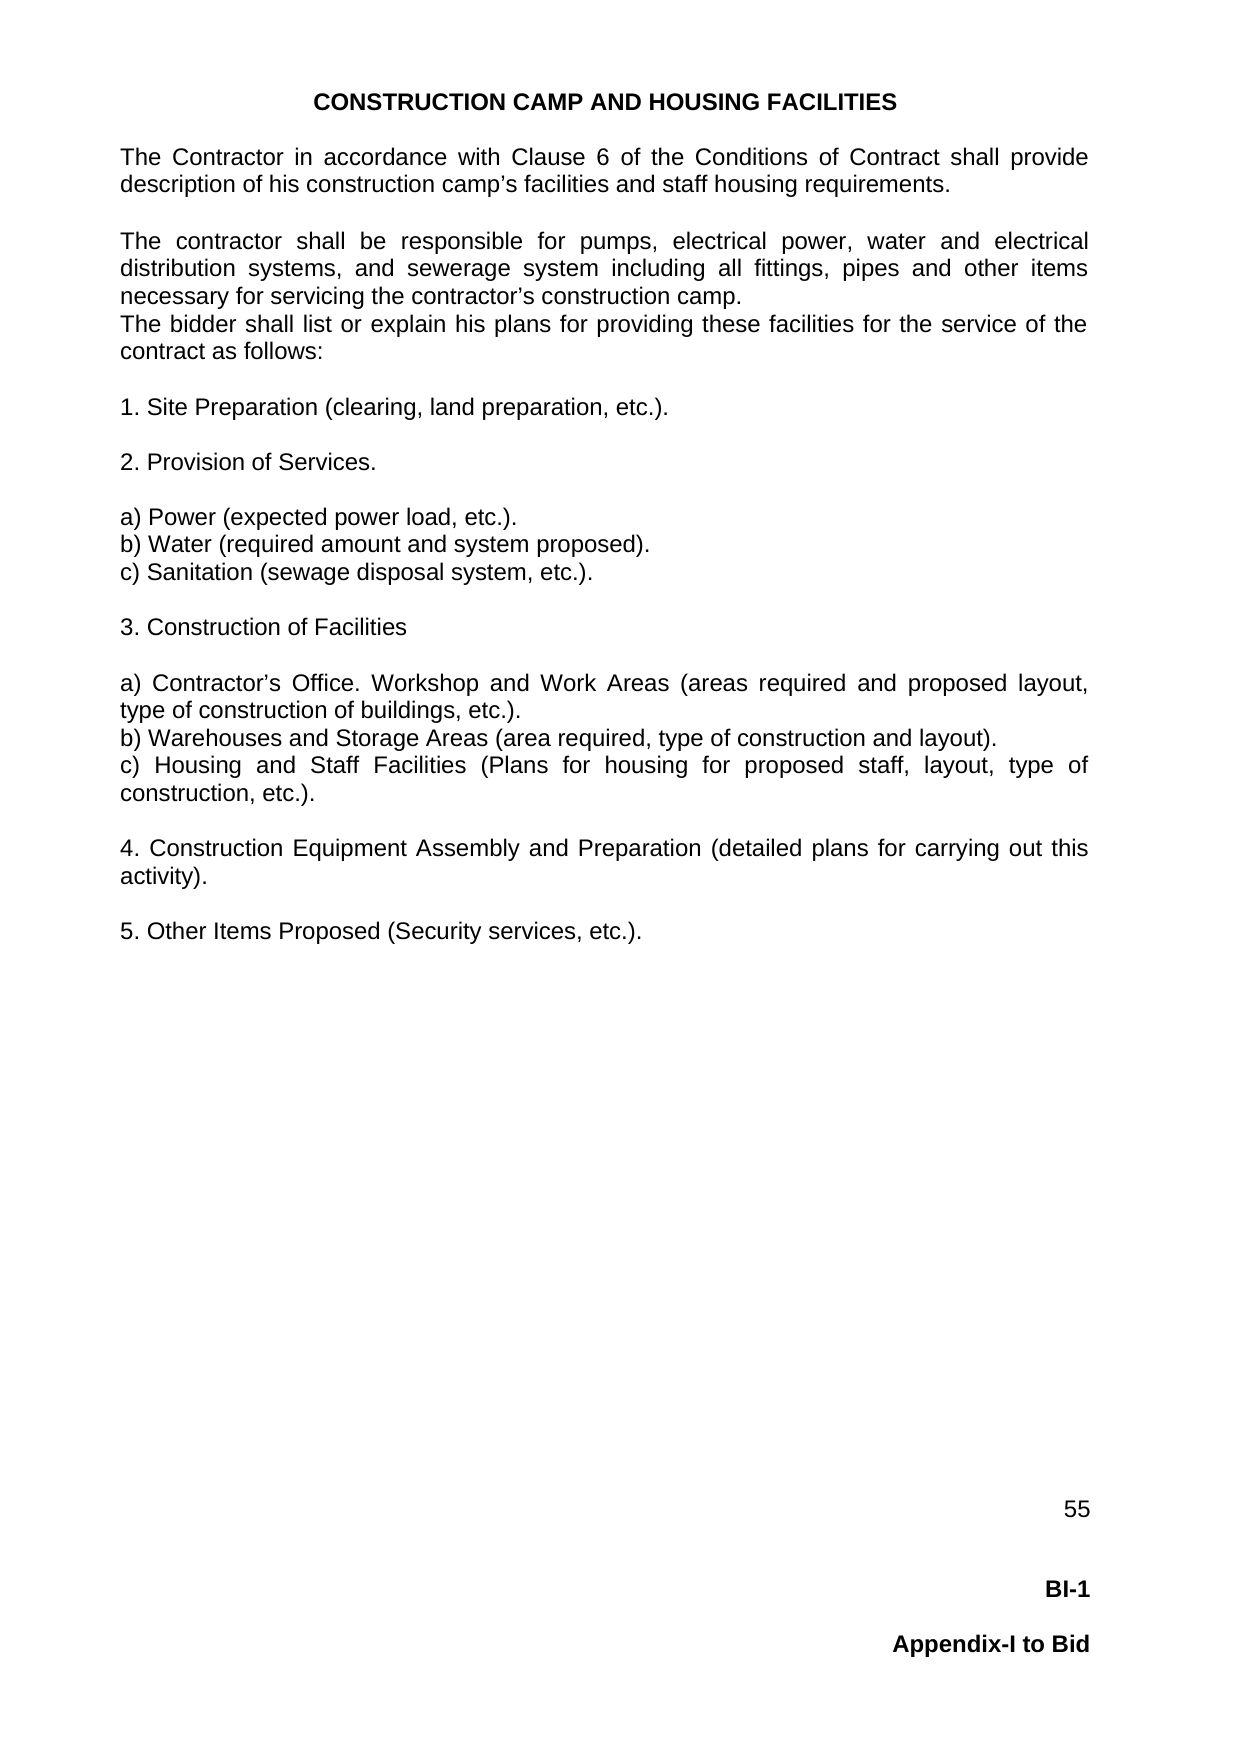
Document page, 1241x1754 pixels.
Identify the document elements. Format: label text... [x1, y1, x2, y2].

text 1. Site Preparation (clearing, land preparation, etc.). [120, 392, 1090, 420]
text CONSTRUCTION CAMP AND HOUSING FACILITIES [120, 88, 1090, 115]
text a) Contractor’s Office. Workshop and Work Areas (areas required and proposed layout, type of construction of buildings, etc.). [120, 668, 1090, 724]
text BI-1 [120, 1575, 1090, 1602]
text The contractor shall be responsible for pumps, electrical power, water and electrical distribution systems, and sewerage system including all fittings, pipes and other items necessary for servicing the contractor’s construction camp. [120, 227, 1090, 309]
text 5. Other Items Proposed (Security services, etc.). [120, 917, 1090, 944]
text 55 [120, 1495, 1090, 1522]
text a) Power (expected power load, etc.). [120, 503, 1090, 530]
text 4. Construction Equipment Assembly and Preparation (detailed plans for carrying out this activity). [120, 834, 1090, 889]
text The bidder shall list or explain his plans for providing these facilities for the service of the contract as follows: [120, 309, 1090, 365]
text b) Water (required amount and system proposed). [120, 530, 1090, 558]
text b) Warehouses and Storage Areas (area required, type of construction and layout). [120, 724, 1090, 751]
text c) Sanitation (sewage disposal system, etc.). [120, 558, 1090, 586]
text The Contractor in accordance with Clause 6 of the Conditions of Contract shall provide description of his construction camp’s facilities and staff housing requirements. [120, 143, 1090, 198]
text 3. Construction of Facilities [120, 613, 1090, 641]
text c) Housing and Staff Facilities (Plans for housing for proposed staff, layout, type of construction, etc.). [120, 751, 1090, 806]
text 2. Provision of Services. [120, 448, 1090, 475]
text Appendix-I to Bid [120, 1630, 1090, 1658]
